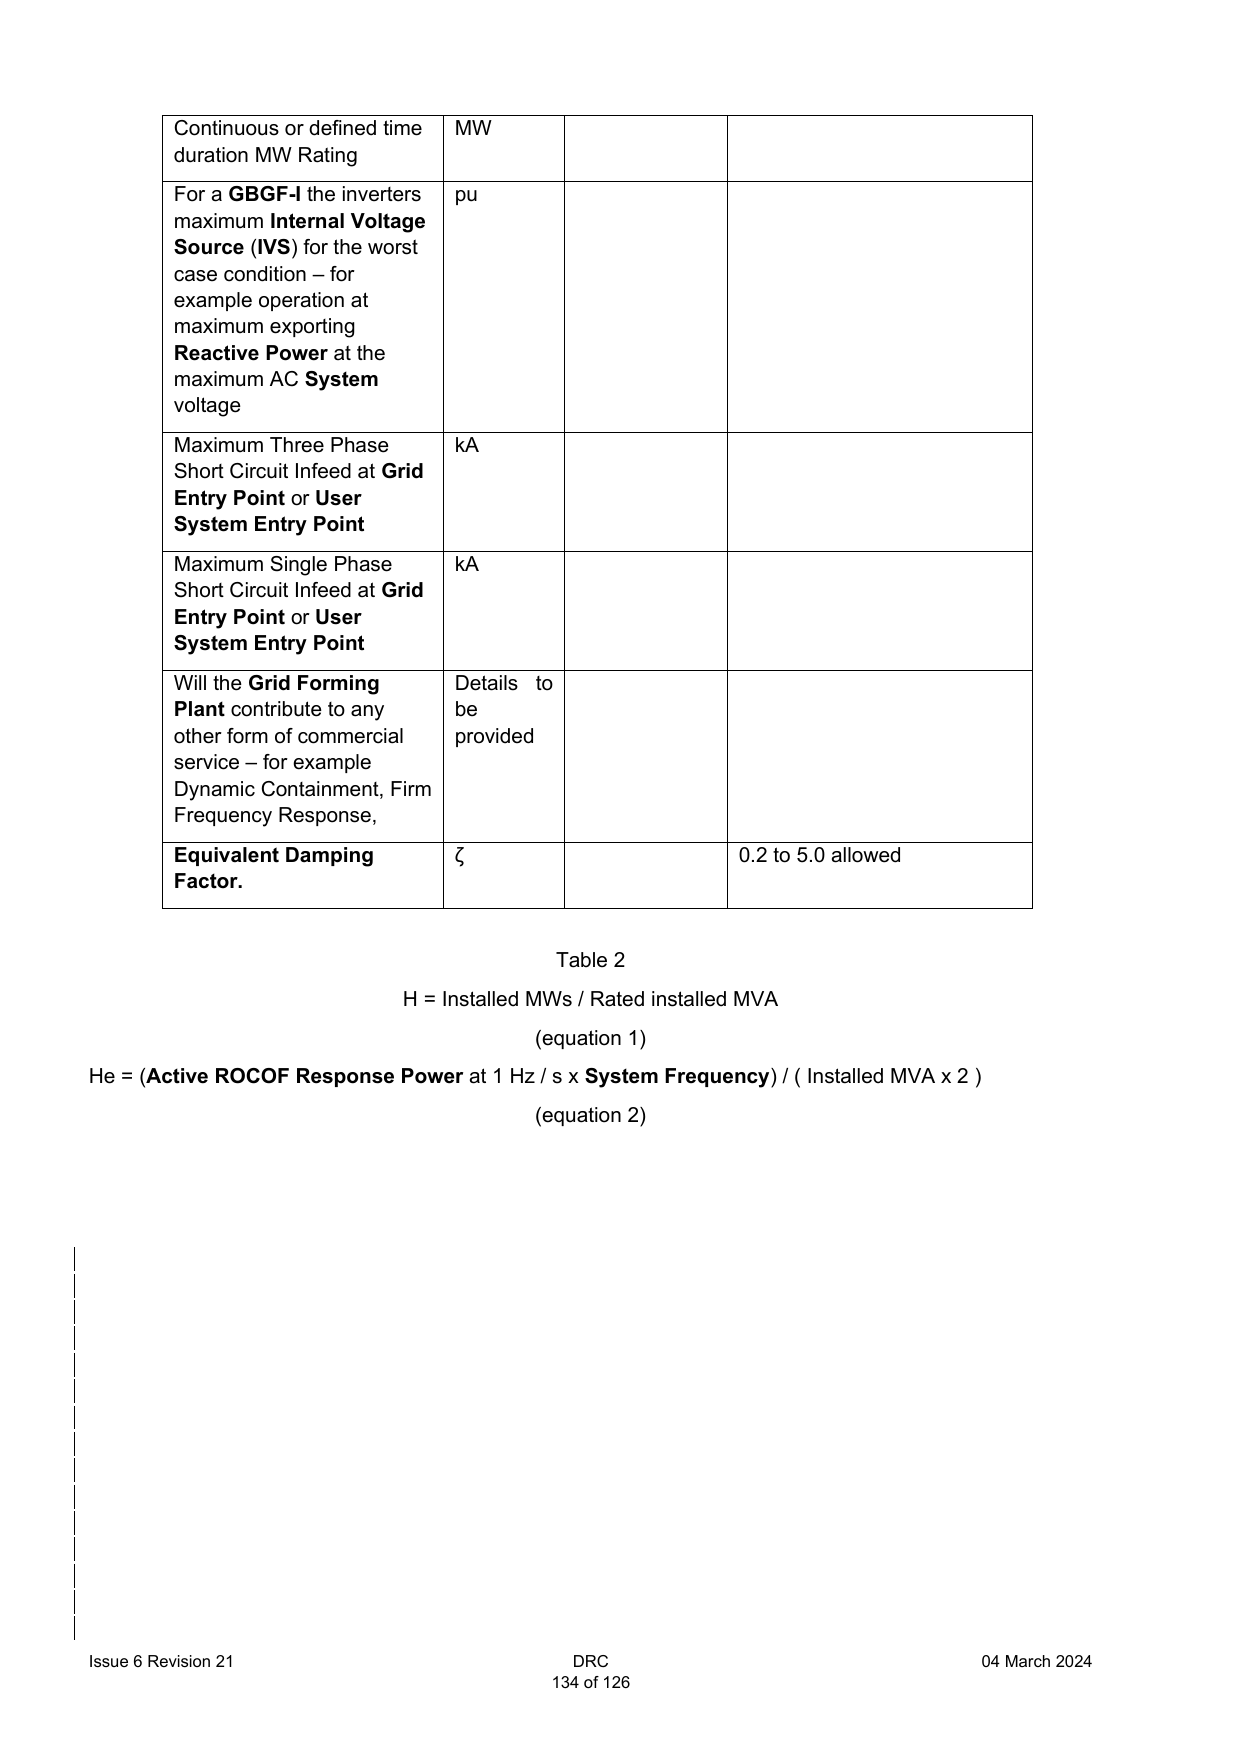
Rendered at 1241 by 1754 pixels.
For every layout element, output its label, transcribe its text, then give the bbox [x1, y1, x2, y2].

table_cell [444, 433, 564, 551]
text (equation 2) [89, 1103, 1092, 1127]
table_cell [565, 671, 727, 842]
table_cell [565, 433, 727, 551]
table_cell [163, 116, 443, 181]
text Table 2 [89, 948, 1092, 972]
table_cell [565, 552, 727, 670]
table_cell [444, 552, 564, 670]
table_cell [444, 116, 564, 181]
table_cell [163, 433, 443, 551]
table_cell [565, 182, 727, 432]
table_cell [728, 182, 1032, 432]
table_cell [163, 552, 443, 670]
text (equation 1) [89, 1025, 1092, 1049]
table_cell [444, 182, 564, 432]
text He = (Active ROCOF Response Power at 1 Hz / s x System Frequency) / ( Installed MVA x 2 ) [89, 1064, 1092, 1088]
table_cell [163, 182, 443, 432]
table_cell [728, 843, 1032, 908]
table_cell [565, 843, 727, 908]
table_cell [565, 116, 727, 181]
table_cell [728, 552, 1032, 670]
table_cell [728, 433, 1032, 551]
text H = Installed MWs / Rated installed MVA [89, 987, 1092, 1011]
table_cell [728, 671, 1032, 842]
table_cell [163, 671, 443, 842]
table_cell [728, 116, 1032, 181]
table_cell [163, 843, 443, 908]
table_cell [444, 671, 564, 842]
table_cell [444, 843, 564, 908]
